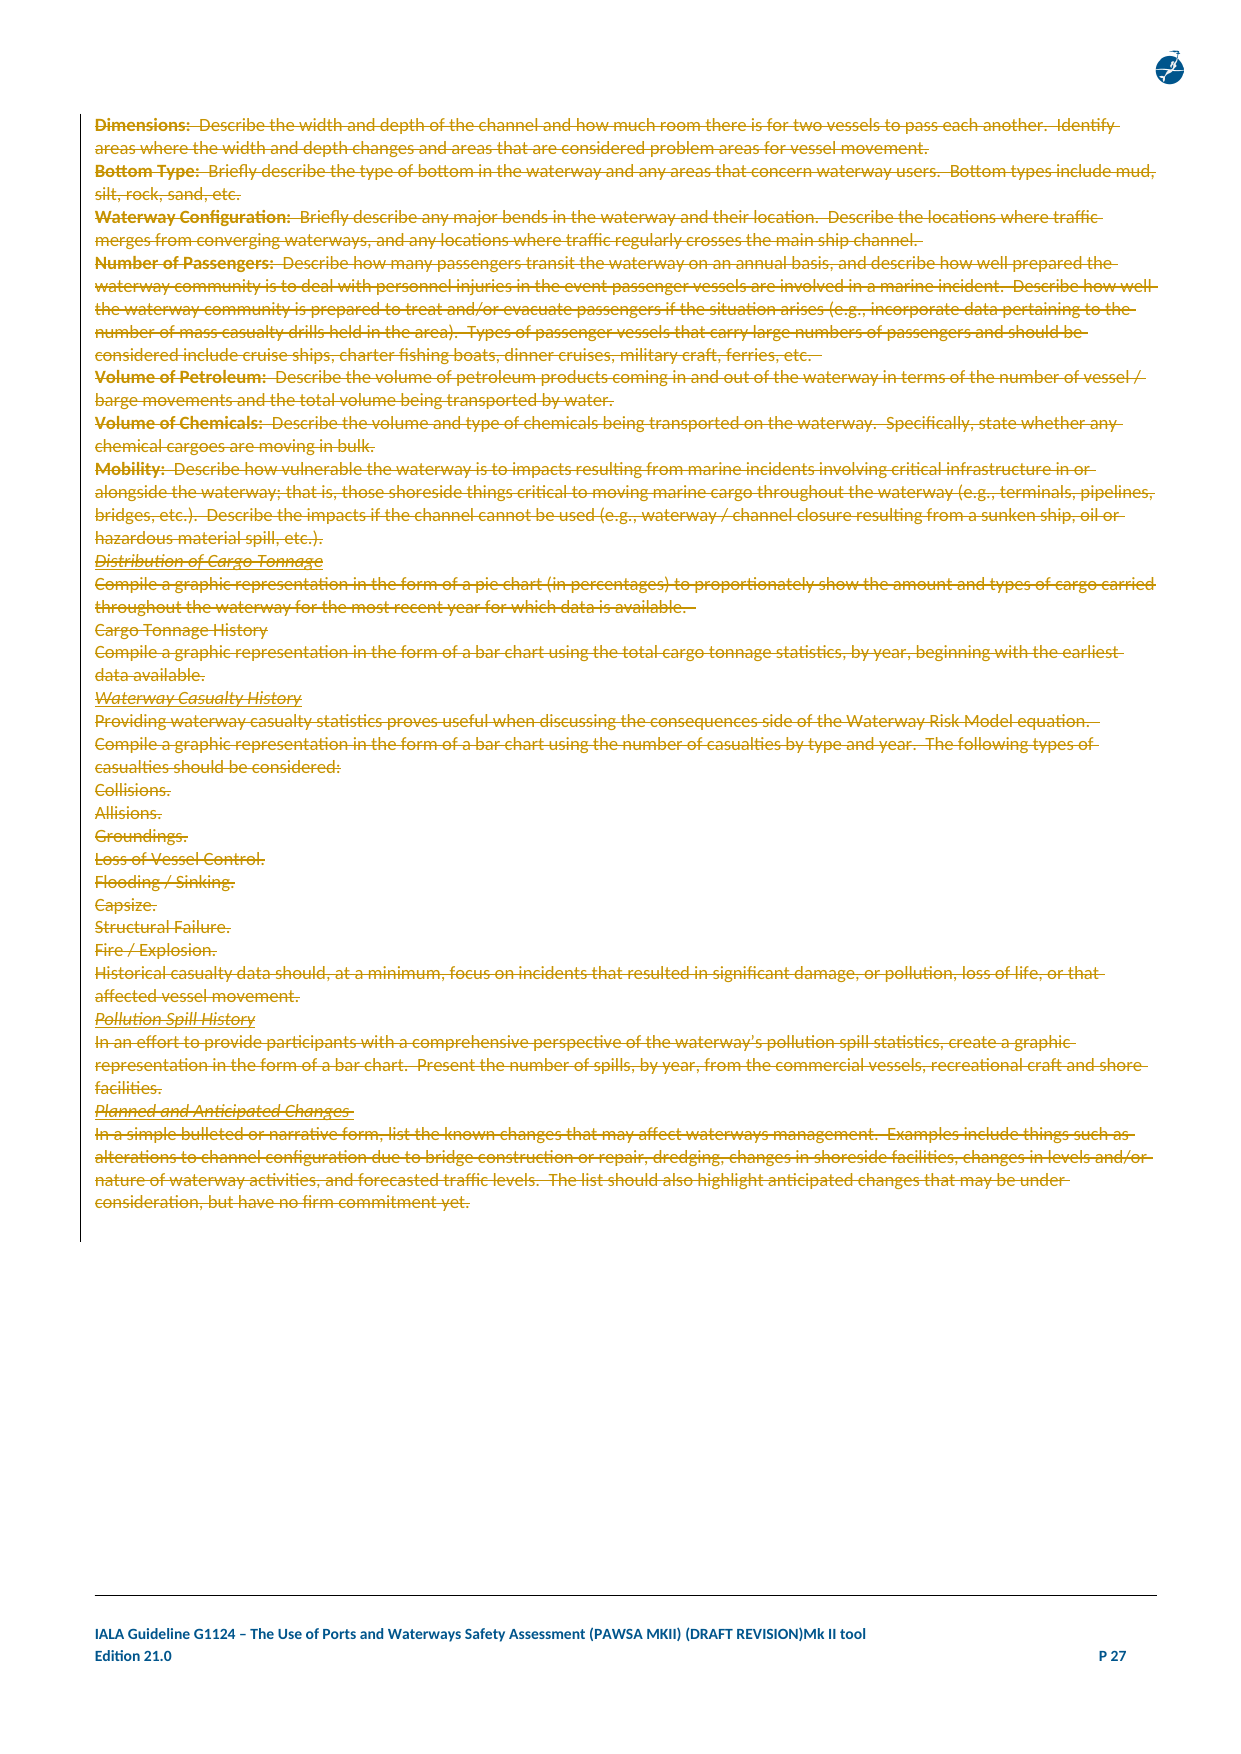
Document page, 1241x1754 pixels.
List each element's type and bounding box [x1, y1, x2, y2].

picture [1124, 0, 1241, 119]
